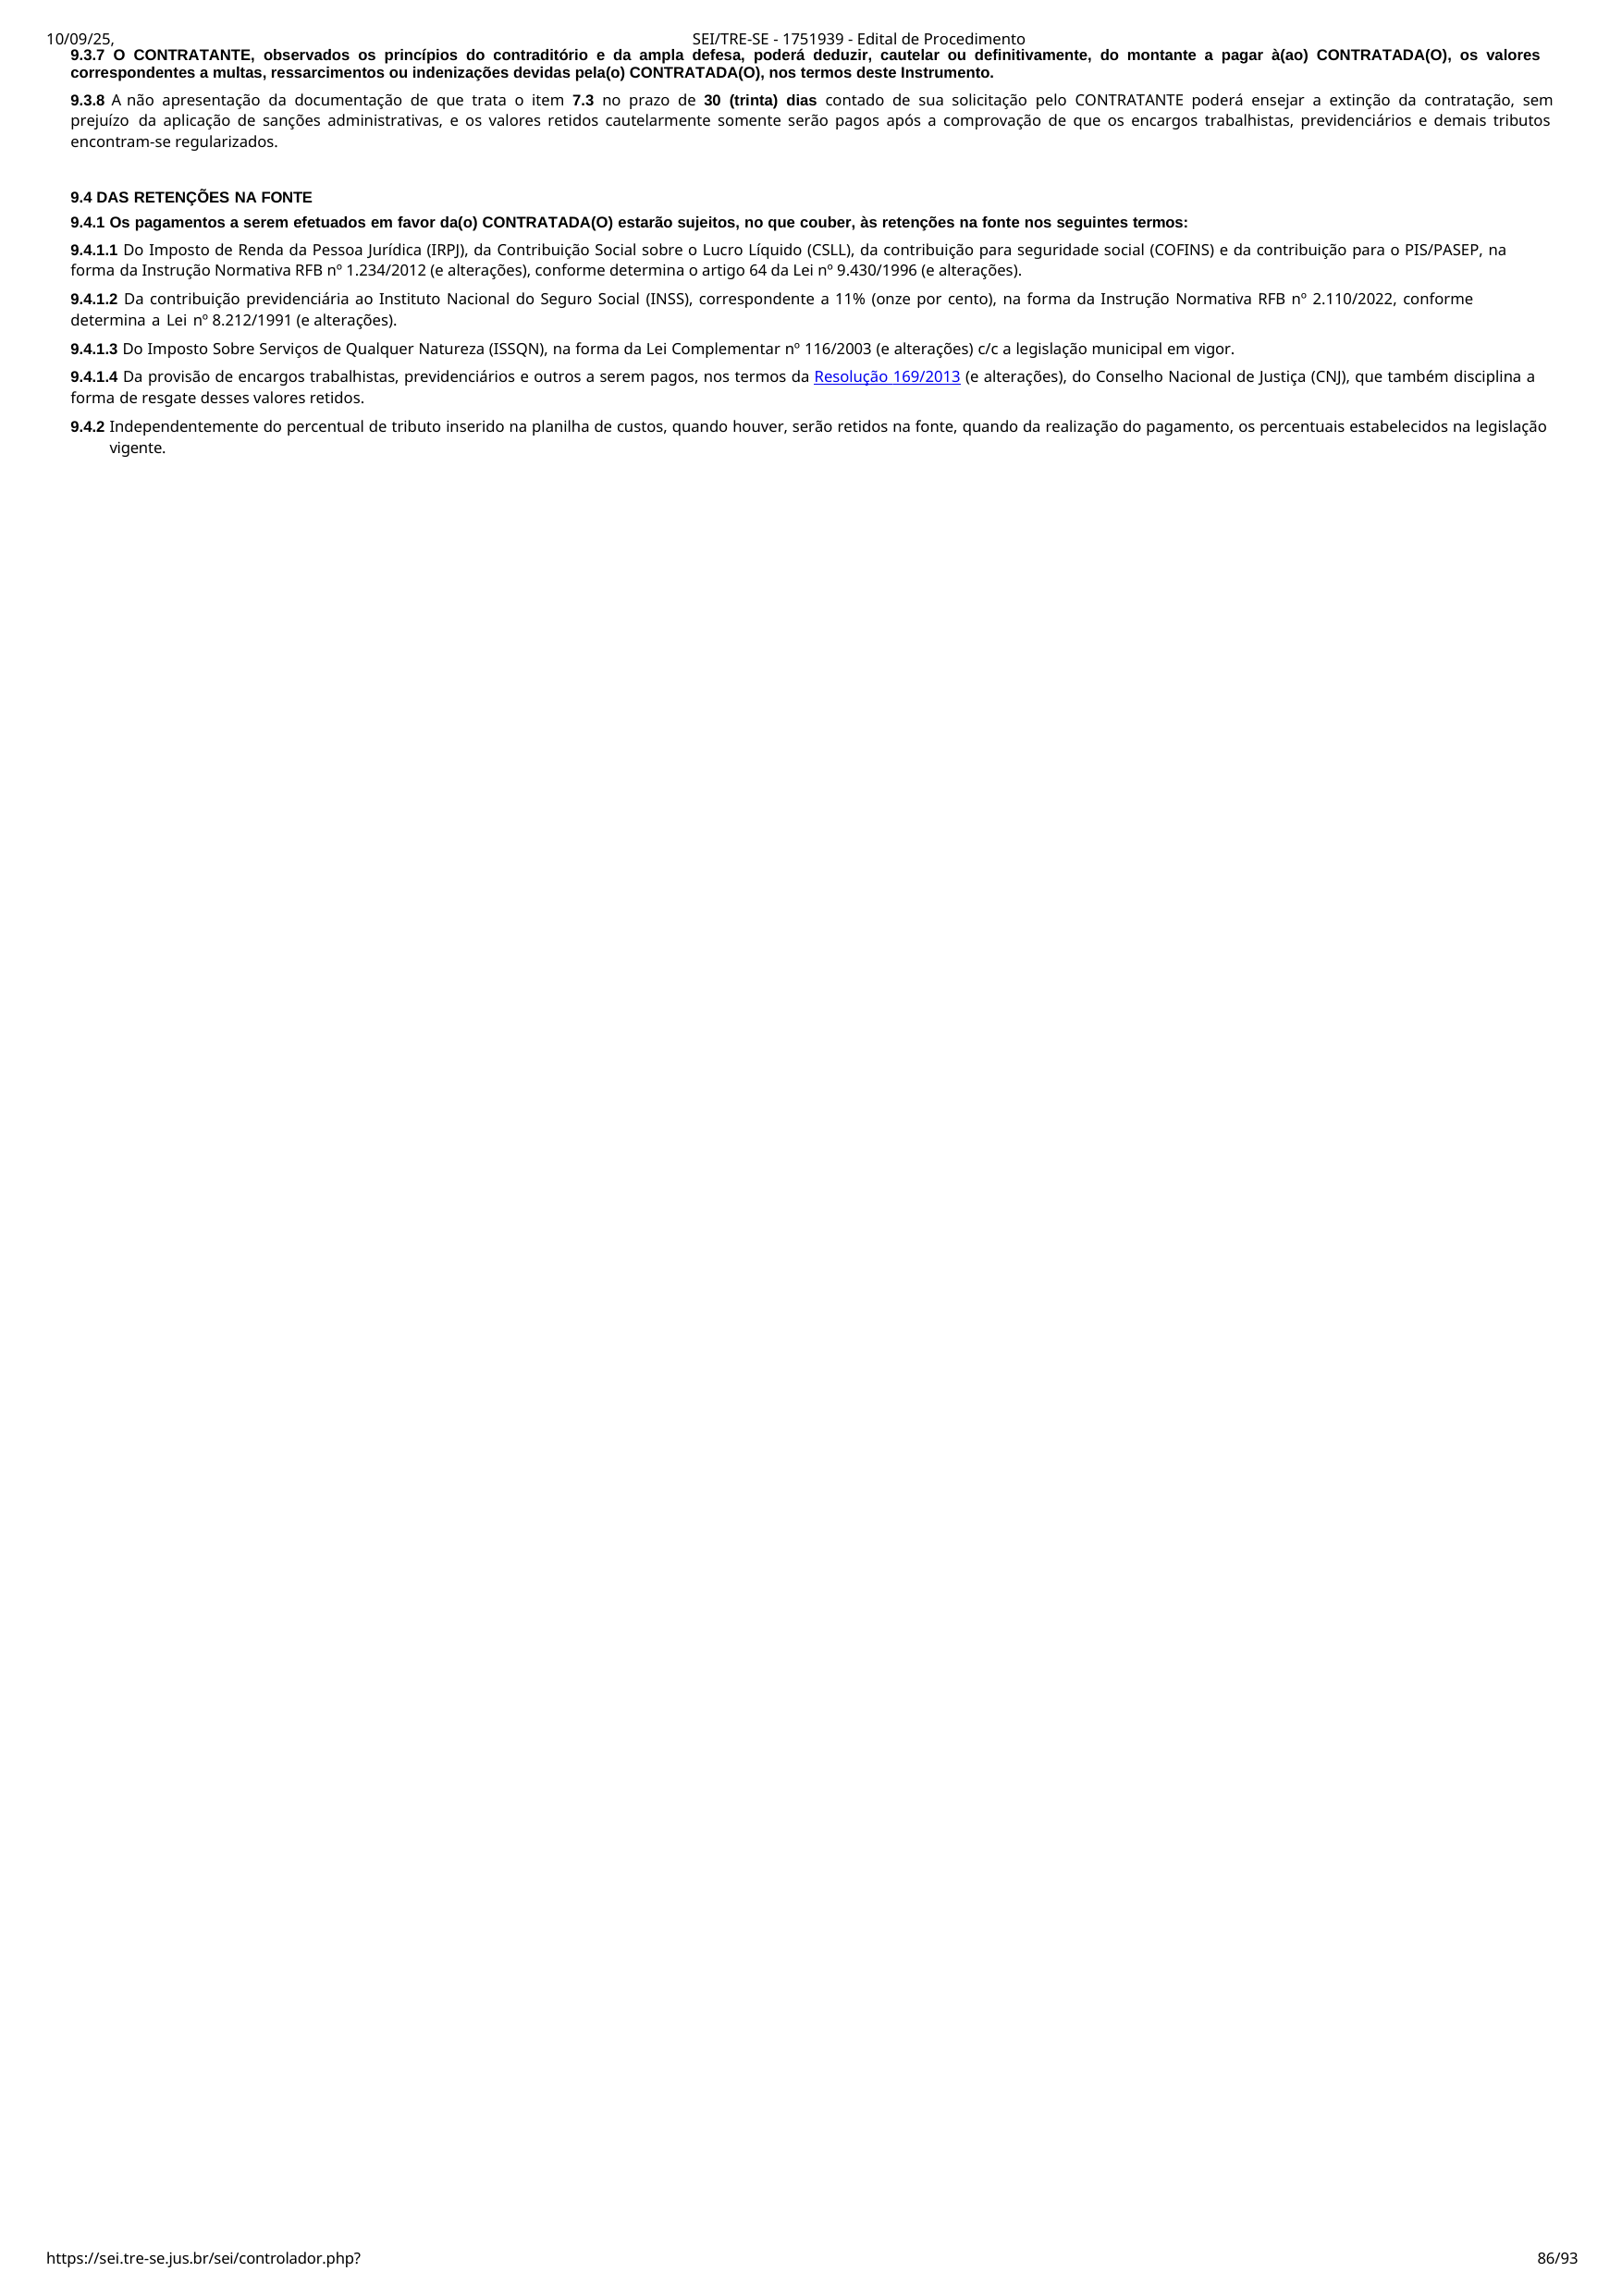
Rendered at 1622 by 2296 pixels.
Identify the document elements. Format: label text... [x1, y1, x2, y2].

list Do Imposto de Renda da Pessoa Jurídica (IRPJ), da Contribuição Social sobre o Lucro Líquido (CSLL), da contribuição para seguridade social (COFINS) e da contribuição para o PIS/PASEP, na forma da Instrução Normativa RFB nº 1.234/2012 (e alterações), conforme determina o artigo 64 da Lei nº 9.430/1996 (e alterações). [70, 239, 1553, 281]
list Da provisão de encargos trabalhistas, previdenciários e outros a serem pagos, nos termos da Resolução 169/2013 (e alterações), do Conselho Nacional de Justiça (CNJ), que também disciplina a forma de resgate desses valores retidos. [70, 366, 1553, 409]
list Da contribuição previdenciária ao Instituto Nacional do Seguro Social (INSS), correspondente a 11% (onze por cento), na forma da Instrução Normativa RFB nº 2.110/2022, conforme determina a Lei nº 8.212/1991 (e alterações). [70, 289, 1553, 330]
subtitle Os pagamentos a serem efetuados em favor da(o) CONTRATADA(O) estarão sujeitos, no que couber, às retenções na fonte nos seguintes termos: [70, 214, 1581, 231]
subtitle DAS RETENÇÕES NA FONTE [70, 188, 1581, 206]
subtitle O CONTRATANTE, observados os princípios do contraditório e da ampla defesa, poderá deduzir, cautelar ou definitivamente, do montante a pagar à(ao) CONTRATADA(O), os valores correspondentes a multas, ressarcimentos ou indenizações devidas pela(o) CONTRATADA(O), nos termos deste Instrumento. [70, 46, 1553, 81]
list Do Imposto Sobre Serviços de Qualquer Natureza (ISSQN), na forma da Lei Complementar nº 116/2003 (e alterações) c/c a legislação municipal em vigor. [70, 338, 1581, 359]
list Independentemente do percentual de tributo inserido na planilha de custos, quando houver, serão retidos na fonte, quando da realização do pagamento, os percentuais estabelecidos na legislação vigente. [70, 415, 1581, 458]
list A não apresentação da documentação de que trata o item 7.3 no prazo de 30 (trinta) dias contado de sua solicitação pelo CONTRATANTE poderá ensejar a extinção da contratação, sem prejuízo da aplicação de sanções administrativas, e os valores retidos cautelarmente somente serão pagos após a comprovação de que os encargos trabalhistas, previdenciários e demais tributos encontram-se regularizados. [70, 89, 1553, 152]
